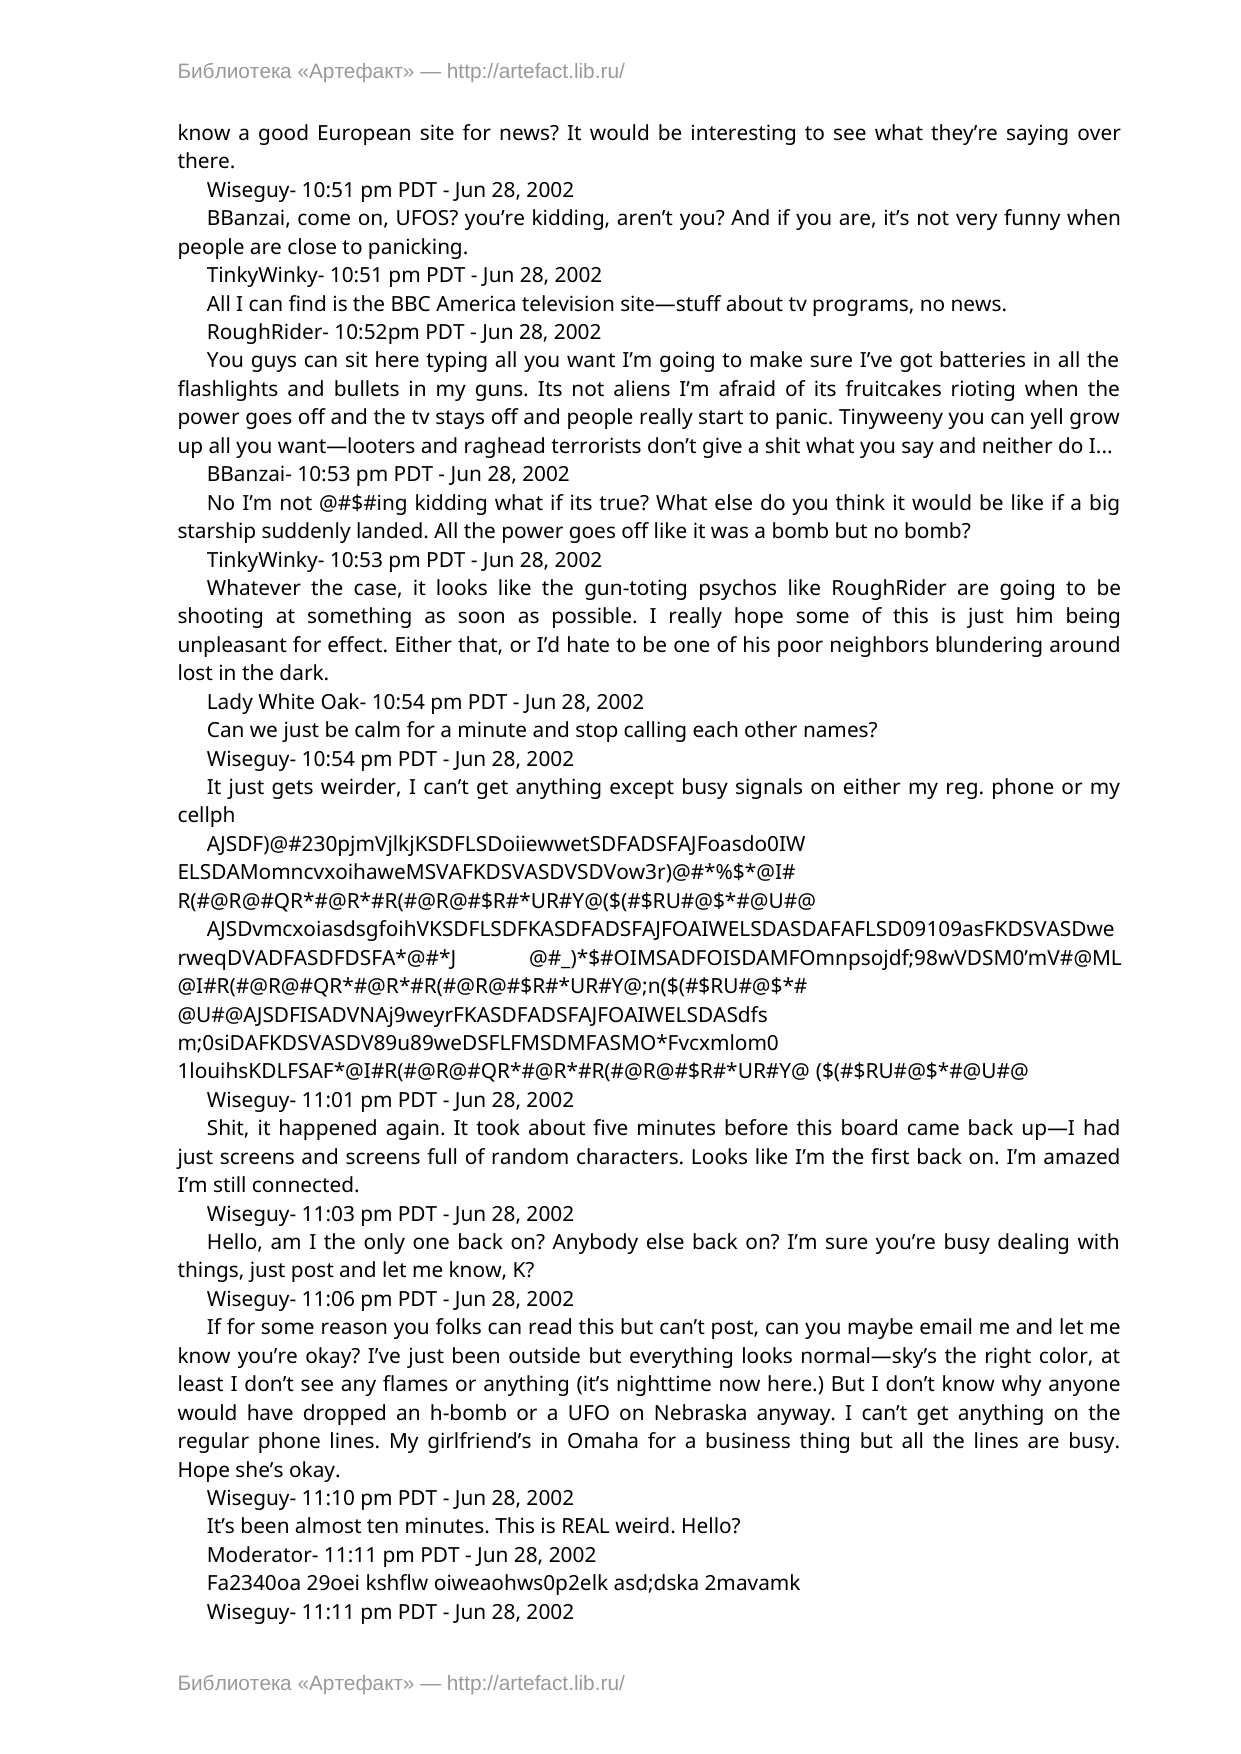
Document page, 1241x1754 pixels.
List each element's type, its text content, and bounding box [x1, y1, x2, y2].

text Wiseguy- 11:06 pm PDT - Jun 28, 2002 [177, 1284, 1122, 1312]
text Can we just be calm for a minute and stop calling each other names? [177, 715, 1122, 744]
text Fa2340oa 29oei kshflw oiweaohws0p2elk asd;dska 2mavamk [177, 1568, 1122, 1597]
text BBanzai, come on, UFOS? you’re kidding, aren’t you? And if you are, it’s not very funny when people are close to panicking. [177, 203, 1122, 260]
text You guys can sit here typing all you want I’m going to make sure I’ve got batteries in all the flashlights and bullets in my guns. Its not aliens I’m afraid of its fruitcakes rioting when the power goes off and the tv stays off and people really start to panic. Tinyweeny you can yell grow up all you want—looters and raghead terrorists don’t give a shit what you say and neither do I... [177, 346, 1122, 459]
text Wiseguy- 10:54 pm PDT - Jun 28, 2002 [177, 744, 1122, 772]
text Wiseguy- 10:51 pm PDT - Jun 28, 2002 [177, 175, 1122, 203]
text It just gets weirder, I can’t get anything except busy signals on either my reg. phone or my cellph [177, 772, 1122, 829]
text All I can find is the BBC America television site—stuff about tv programs, no news. [177, 289, 1122, 317]
text Lady White Oak- 10:54 pm PDT - Jun 28, 2002 [177, 687, 1122, 715]
text AJSDF)@#230pjmVjlkjKSDFLSDoiiewwetSDFADSFAJFoasdo0IW ELSDAMomncvxoihaweMSVAFKDSVASDVSDVow3r)@#*%$*@I# R(#@R@#QR*#@R*#R(#@R@#$R#*UR#Y@($(#$RU#@$*#@U#@ [177, 829, 1122, 914]
text Whatever the case, it looks like the gun-toting psychos like RoughRider are going to be shooting at something as soon as possible. I really hope some of this is just him being unpleasant for effect. Either that, or I’d hate to be one of his poor neighbors blundering around lost in the dark. [177, 573, 1122, 687]
text It’s been almost ten minutes. This is REAL weird. Hello? [177, 1512, 1122, 1540]
text Moderator- 11:11 pm PDT - Jun 28, 2002 [177, 1540, 1122, 1568]
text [177, 118, 1122, 175]
text RoughRider- 10:52pm PDT - Jun 28, 2002 [177, 317, 1122, 346]
text Hello, am I the only one back on? Anybody else back on? I’m sure you’re busy dealing with things, just post and let me know, K? [177, 1227, 1122, 1284]
text Wiseguy- 11:10 pm PDT - Jun 28, 2002 [177, 1483, 1122, 1512]
text TinkyWinky- 10:51 pm PDT - Jun 28, 2002 [177, 260, 1122, 289]
text If for some reason you folks can read this but can’t post, can you maybe email me and let me know you’re okay? I’ve just been outside but everything looks normal—sky’s the right color, at least I don’t see any flames or anything (it’s nighttime now here.) But I don’t know why anyone would have dropped an h-bomb or a UFO on Nebraska anyway. I can’t get anything on the regular phone lines. My girlfriend’s in Omaha for a business thing but all the lines are busy. Hope she’s okay. [177, 1312, 1122, 1483]
text Wiseguy- 11:01 pm PDT - Jun 28, 2002 [177, 1085, 1122, 1113]
text No I’m not @#$#ing kidding what if its true? What else do you think it would be like if a big starship suddenly landed. All the power goes off like it was a bomb but no bomb? [177, 488, 1122, 545]
text Shit, it happened again. It took about five minutes before this board came back up—I had just screens and screens full of random characters. Looks like I’m the first back on. I’m amazed I’m still connected. [177, 1113, 1122, 1199]
text BBanzai- 10:53 pm PDT - Jun 28, 2002 [177, 459, 1122, 488]
text Wiseguy- 11:11 pm PDT - Jun 28, 2002 [177, 1597, 1122, 1625]
text AJSDvmcxoiasdsgfoihVKSDFLSDFKASDFADSFAJFOAIWELSDASDAFAFLSD09109asFKDSVASDwerweqDVADFASDFDSFA*@#*J @#_)*$#OIMSADFOISDAMFOmnpsojdf;98wVDSM0’mV#@ML @I#R(#@R@#QR*#@R*#R(#@R@#$R#*UR#Y@;n($(#$RU#@$*# @U#@AJSDFISADVNAj9weyrFKASDFADSFAJFOAIWELSDASdfs m;0siDAFKDSVASDV89u89weDSFLFMSDMFASMO*Fvcxmlom0 1louihsKDLFSAF*@I#R(#@R@#QR*#@R*#R(#@R@#$R#*UR#Y@ ($(#$RU#@$*#@U#@ [177, 914, 1122, 1085]
text Wiseguy- 11:03 pm PDT - Jun 28, 2002 [177, 1199, 1122, 1227]
text TinkyWinky- 10:53 pm PDT - Jun 28, 2002 [177, 545, 1122, 573]
